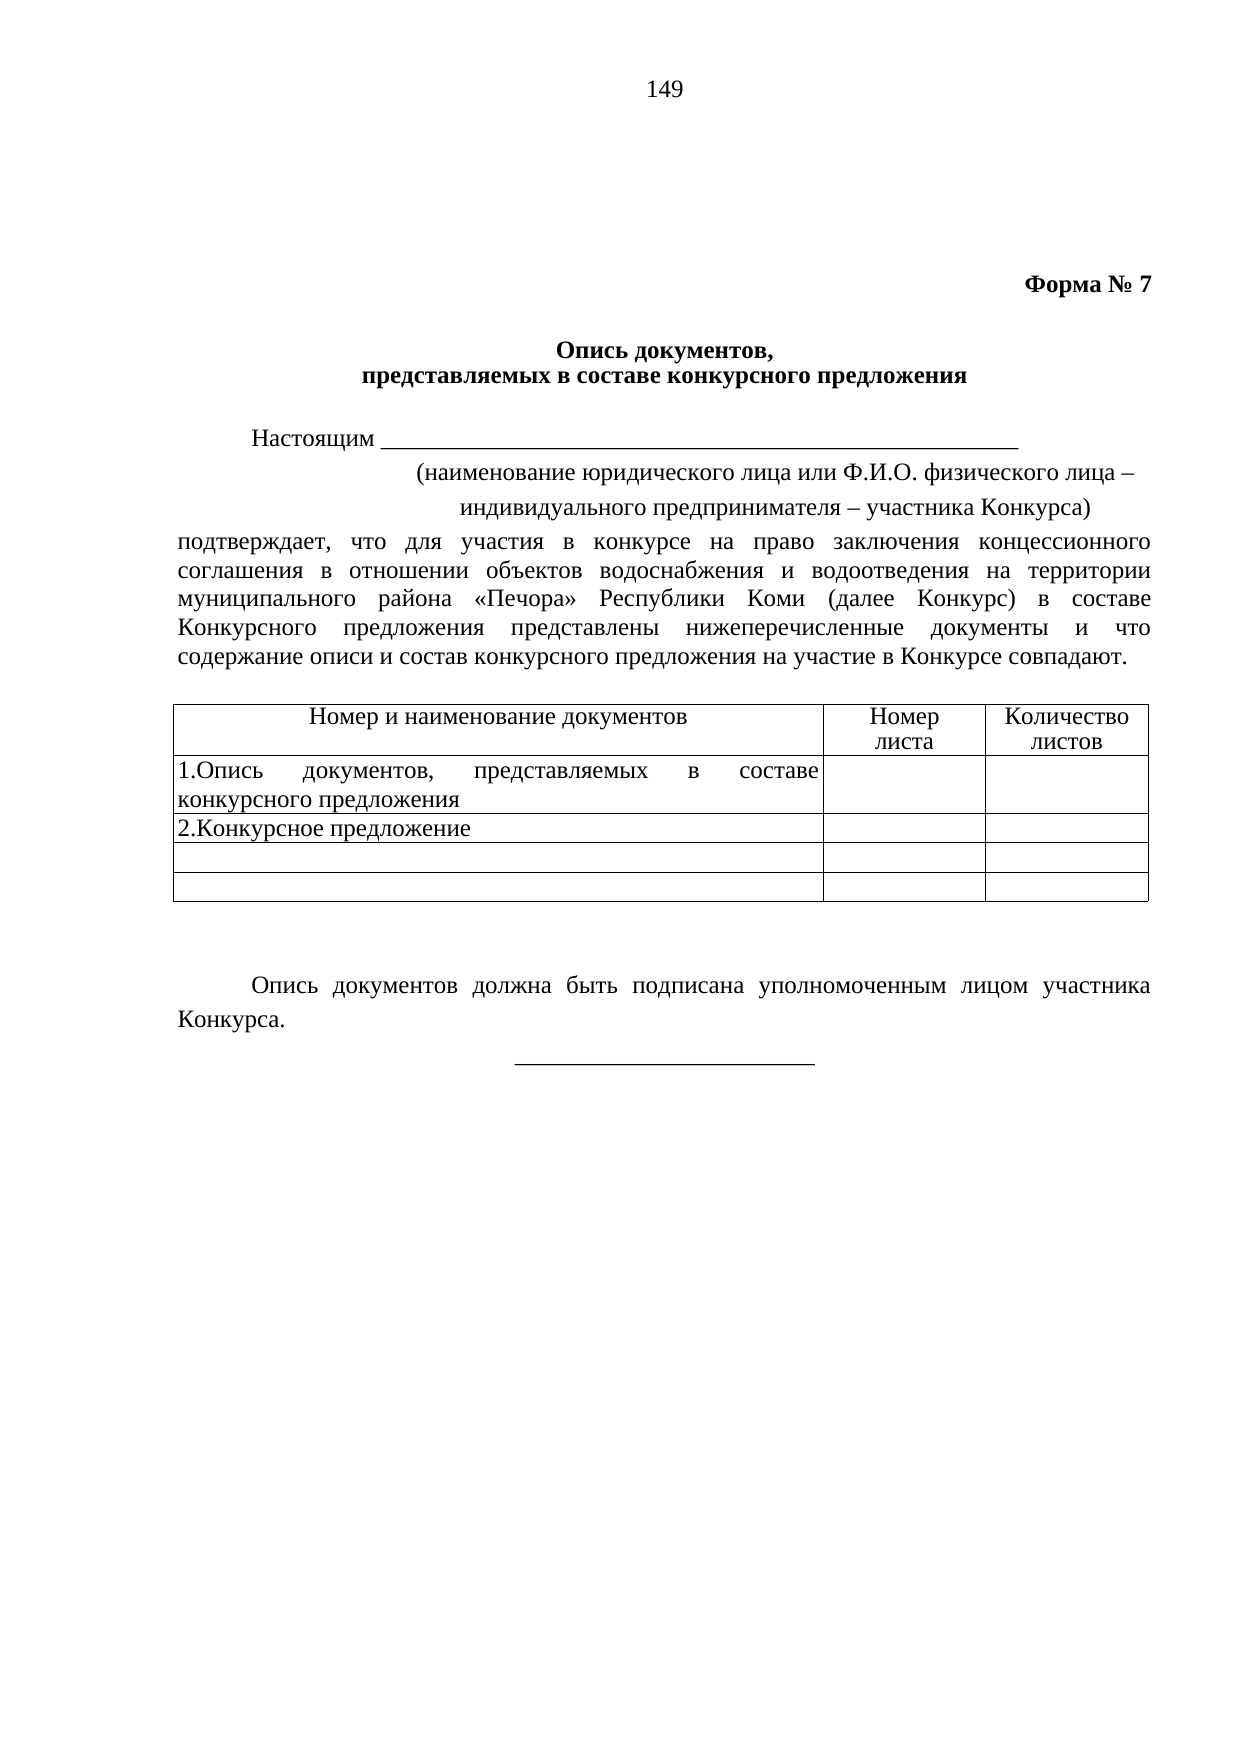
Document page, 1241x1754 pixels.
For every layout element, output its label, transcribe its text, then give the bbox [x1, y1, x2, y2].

text Опись документов должна быть подписана уполномоченным лицом участника Конкурса. [177, 970, 1152, 1033]
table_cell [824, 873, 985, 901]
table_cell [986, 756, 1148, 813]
subtitle подтверждает, что для участия в конкурсе на право заключения концессионного соглашения в отношении объектов водоснабжения и водоотведения на территории муниципального района «Печора» Республики Коми (далее Конкурс) в составе Конкурсного предложения представлены нижеперечисленные документы и что содержание описи и состав конкурсного предложения на участие в Конкурсе совпадают. [177, 526, 1152, 670]
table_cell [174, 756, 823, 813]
text Опись документов, [177, 338, 1152, 363]
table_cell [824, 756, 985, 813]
text представляемых в составе конкурсного предложения [177, 363, 1152, 388]
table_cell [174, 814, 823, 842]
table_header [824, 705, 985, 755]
text Настоящим ___________________________________________________ [177, 423, 1152, 451]
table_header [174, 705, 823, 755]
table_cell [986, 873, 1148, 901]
text индивидуального предпринимателя – участника Конкурса) [399, 492, 1152, 520]
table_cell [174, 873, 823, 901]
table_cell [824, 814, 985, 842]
text Форма № 7 [177, 269, 1152, 298]
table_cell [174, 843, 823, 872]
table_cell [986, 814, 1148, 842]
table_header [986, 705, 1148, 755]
text ________________________ [177, 1039, 1152, 1068]
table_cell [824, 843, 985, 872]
text (наименование юридического лица или Ф.И.О. физического лица – [399, 457, 1152, 486]
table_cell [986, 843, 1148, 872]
